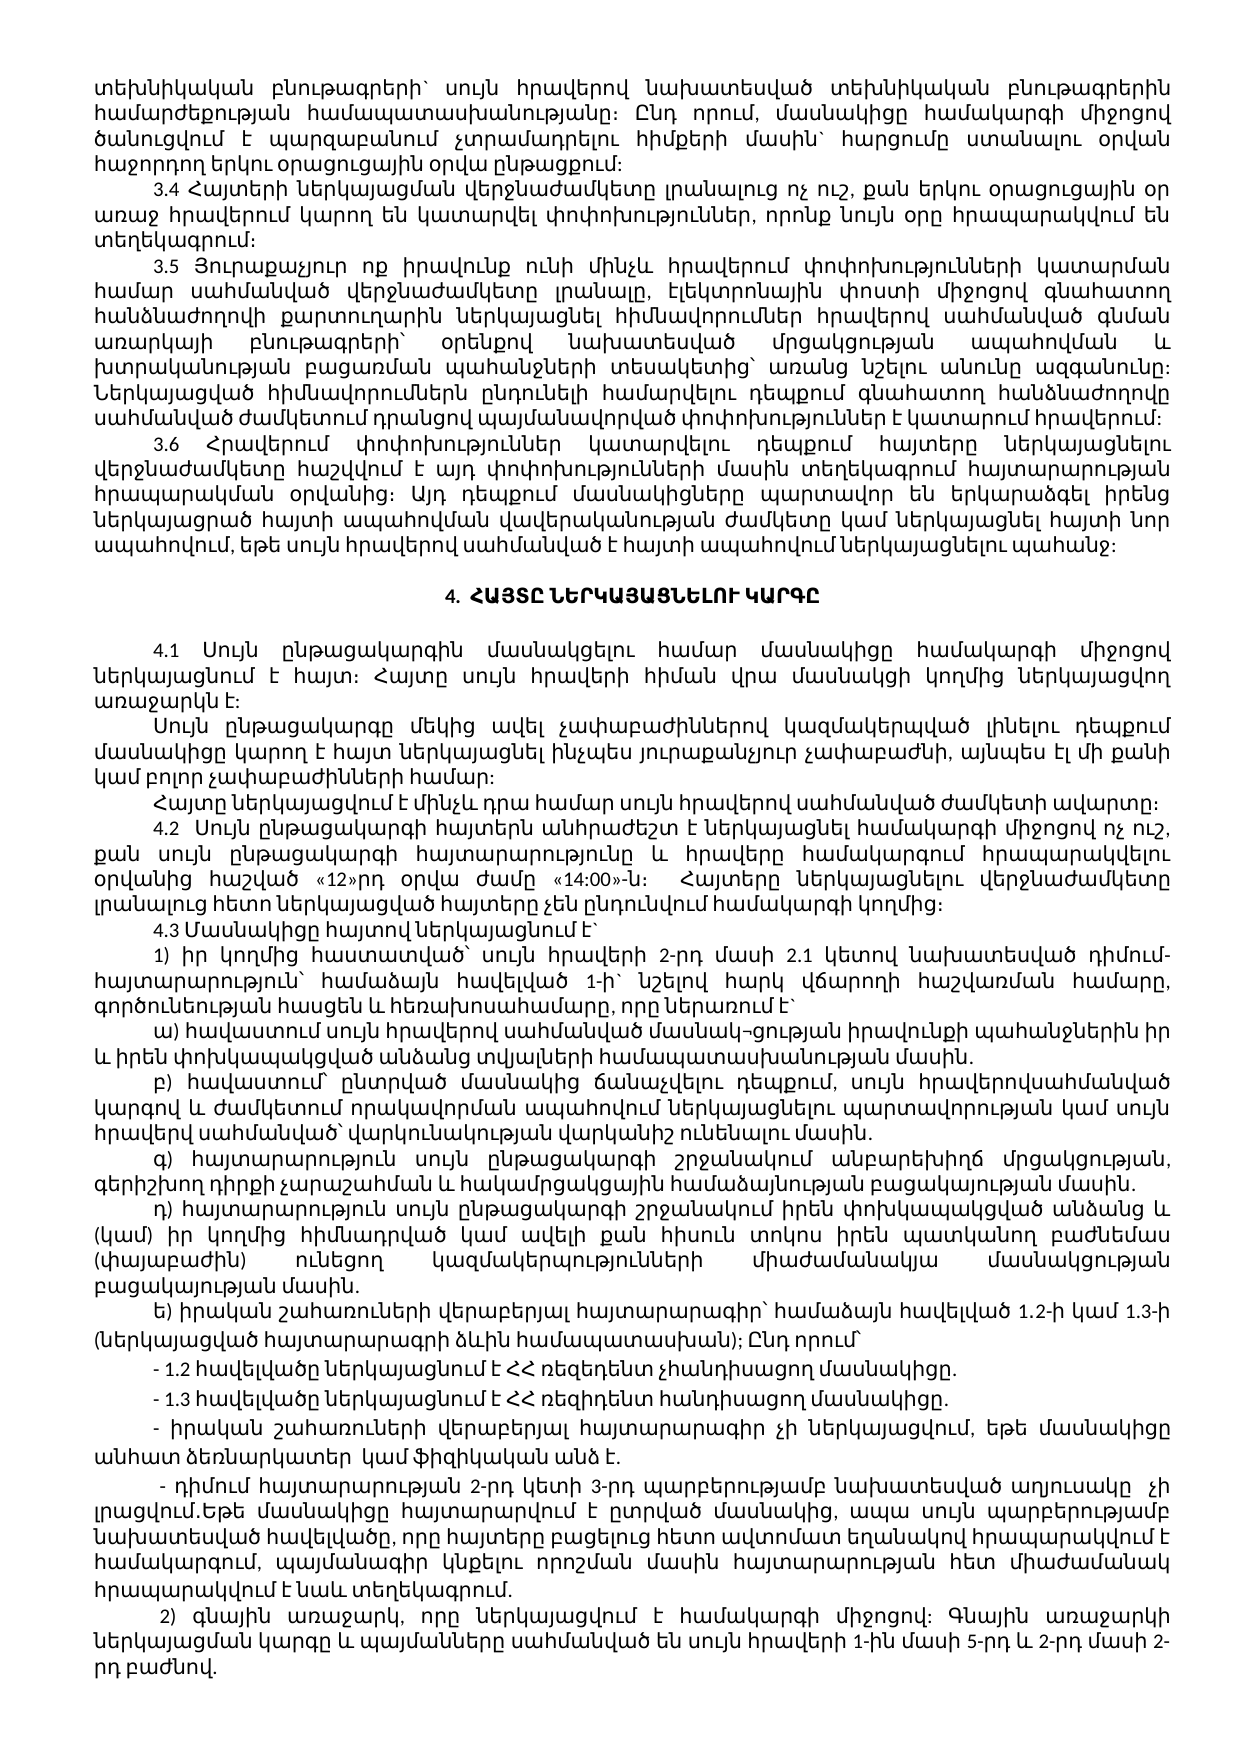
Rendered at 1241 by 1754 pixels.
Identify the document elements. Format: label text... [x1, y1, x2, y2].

text - դիմում հայտարարության 2-րդ կետի 3-րդ պարբերությամբ նախատեսված աղյուսակը չի լրացվում․Եթե մասնակիցը հայտարարվում է ըտրված մասնակից, ապա սույն պարբերությամբ նախատեսված հավելվածը, որը հայտերը բացելուց հետո ավտոմատ եղանակով հրապարակվում է համակարգում, պայմանագիր կնքելու որոշման մասին հայտարարության հետ միաժամանակ հրապարակվում է նաև տեղեկագրում. [94, 1473, 1171, 1603]
text Սույն ընթացակարգը մեկից ավել չափաբաժիններով կազմակերպված լինելու դեպքում մասնակիցը կարող է հայտ ներկայացնել ինչպես յուրաքանչյուր չափաբաժնի, այնպես էլ մի քանի կամ բոլոր չափաբաժինների համար: [94, 714, 1171, 790]
text 2) գնային առաջարկ, որը ներկայացվում է համակարգի միջոցով: Գնային առաջարկի ներկայացման կարգը և պայմանները սահմանված են սույն հրավերի 1-ին մասի 5-րդ և 2-րդ մասի 2-րդ բաժնով. [94, 1603, 1171, 1679]
text - իրական շահառուների վերաբերյալ հայտարարագիր չի ներկայացվում, եթե մասնակիցը անհատ ձեռնարկատեր կամ ֆիզիկական անձ է. [94, 1415, 1171, 1469]
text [94, 75, 1171, 177]
text 1) իր կողմից հաստատված՝ սույն հրավերի 2-րդ մասի 2.1 կետով նախատեսված դիմում-հայտարարություն՝ համաձայն հավելված 1-ի` նշելով հարկ վճարողի հաշվառման համարը, գործունեության հասցեն և հեռախոսահամարը, որը ներառում է` [94, 942, 1171, 1019]
text 4. ՀԱՅՏԸ ՆԵՐԿԱՅԱՑՆԵԼՈՒ ԿԱՐԳԸ [94, 583, 1171, 609]
text 3.6 Հրավերում փոփոխություններ կատարվելու դեպքում հայտերը ներկայացնելու վերջնաժամկետը հաշվվում է այդ փոփոխությունների մասին տեղեկագրում հայտարարության հրապարակման օրվանից։ Այդ դեպքում մասնակիցները պարտավոր են երկարաձգել իրենց ներկայացրած հայտի ապահովման վավերականության ժամկետը կամ ներկայացնել հայտի նոր ապահովում, եթե սույն հրավերով սահմանված է հայտի ապահովում ներկայացնելու պահանջ: [94, 431, 1171, 558]
text ա) հավաստում սույն հրավերով սահմանված մասնակ¬ցության իրավունքի պահանջներին իր և իրեն փոխկապակցված անձանց տվյալների համապատասխանության մասին. [94, 1019, 1171, 1069]
text - 1.2 հավելվածը ներկայացնում է ՀՀ ռեզեդենտ չհանդիսացող մասնակիցը. [94, 1357, 1171, 1382]
text 3.4 Հայտերի ներկայացման վերջնաժամկետը լրանալուց ոչ ուշ, քան երկու օրացուցային օր առաջ հրավերում կարող են կատարվել փոփոխություններ, որոնք նույն օրը հրապարակվում են տեղեկագրում։ [94, 177, 1171, 253]
text 4.1 Սույն ընթացակարգին մասնակցելու համար մասնակիցը համակարգի միջոցով ներկայացնում է հայտ։ Հայտը սույն հրավերի հիման վրա մասնակցի կողմից ներկայացվող առաջարկն է: [94, 637, 1171, 714]
text դ) հայտարարություն սույն ընթացակարգի շրջանակում իրեն փոխկապակցված անձանց և (կամ) իր կողմից հիմնադրված կամ ավելի քան հիսուն տոկոս իրեն պատկանող բաժնեմաս (փայաբաժին) ունեցող կազմակերպությունների միաժամանակյա մասնակցության բացակայության մասին. [94, 1197, 1171, 1298]
text - 1.3 հավելվածը ներկայացնում է ՀՀ ռեզիդենտ հանդիսացող մասնակիցը. [94, 1386, 1171, 1411]
text գ) հայտարարություն սույն ընթացակարգի շրջանակում անբարեխիղճ մրցակցության, գերիշխող դիրքի չարաշահման և հակամրցակցային համաձայնության բացակայության մասին. [94, 1146, 1171, 1197]
text Հայտը ներկայացվում է մինչև դրա համար սույն հրավերով սահմանված ժամկետի ավարտը։ [94, 790, 1171, 815]
text 4.2 Սույն ընթացակարգի հայտերն անհրաժեշտ է ներկայացնել համակարգի միջոցով ոչ ուշ, քան սույն ընթացակարգի հայտարարությունը և հրավերը համակարգում հրապարակվելու օրվանից հաշված «12»րդ օրվա ժամը «14:00»-ն։ Հայտերը ներկայացնելու վերջնաժամկետը լրանալուց հետո ներկայացված հայտերը չեն ընդունվում համակարգի կողմից։ [94, 815, 1171, 917]
text 3.5 Յուրաքաչյուր ոք իրավունք ունի մինչև հրավերում փոփոխությունների կատարման համար սահմանված վերջնաժամկետը լրանալը, էլեկտրոնային փոստի միջոցով գնահատող հանձնաժողովի քարտուղարին ներկայացնել հիմնավորումներ հրավերով սահմանված գնման առարկայի բնութագրերի՝ օրենքով նախատեսված մրցակցության ապահովման և խտրականության բացառման պահանջների տեսակետից՝ առանց նշելու անունը ազգանունը: Ներկայացված հիմնավորումներն ընդունելի համարվելու դեպքում գնահատող հանձնաժողովը սահմանված ժամկետում դրանցով պայմանավորված փոփոխություններ է կատարում հրավերում: [94, 253, 1171, 431]
text բ) հավաստում՝ ընտրված մասնակից ճանաչվելու դեպքում, սույն հրավերովսահմանված կարգով և ժամկետում որակավորման ապահովում ներկայացնելու պարտավորության կամ սույն հրավերվ սահմանված՝ վարկունակության վարկանիշ ունենալու մասին. [94, 1069, 1171, 1146]
text 4.3 Մասնակիցը հայտով ներկայացնում է` [94, 917, 1171, 942]
text ե) իրական շահառուների վերաբերյալ հայտարարագիր՝ համաձայն հավելված 1․2-ի կամ 1.3-ի (ներկայացված հայտարարագրի ձևին համապատասխան); Ընդ որում՝ [94, 1298, 1171, 1353]
